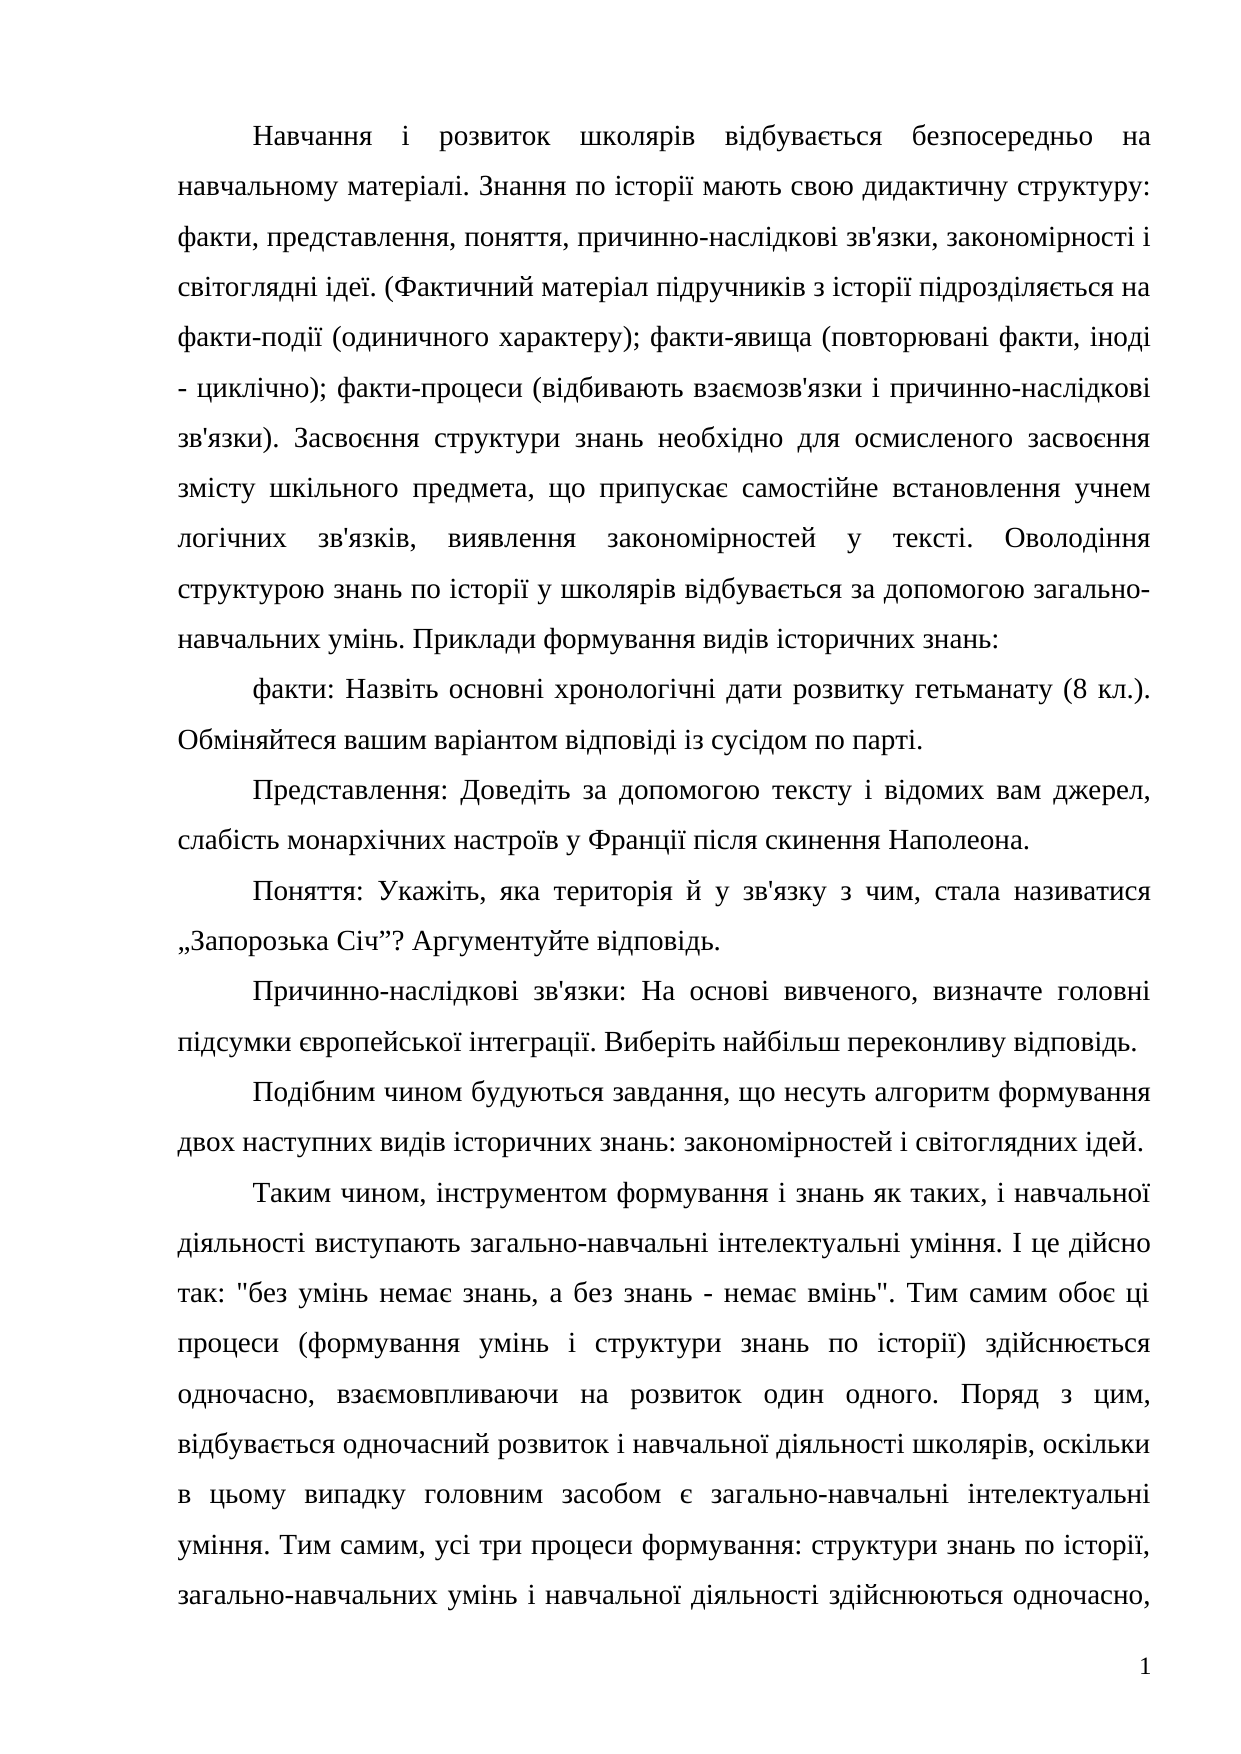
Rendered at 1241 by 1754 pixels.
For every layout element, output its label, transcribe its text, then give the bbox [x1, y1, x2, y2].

text Представлення: Доведіть за допомогою тексту і відомих вам джерел, слабість монархічних настроїв у Франції після скинення Наполеона. [177, 772, 1152, 856]
text Подібним чином будуються завдання, що несуть алгоритм формування двох наступних видів історичних знань: закономірностей і світоглядних ідей. [177, 1074, 1152, 1158]
text факти: Назвіть основні хронологічні дати розвитку гетьманату (8 кл.). Обміняйтеся вашим варіантом відповіді із сусідом по парті. [177, 672, 1152, 755]
text Навчання і розвиток школярів відбувається безпосередньо на навчальному матеріалі. Знання по історії мають свою дидактичну структуру: факти, представлення, поняття, причинно-наслідкові зв'язки, закономірності і світоглядні ідеї. (Фактичний матеріал підручників з історії підрозділяється на факти-події (одиничного характеру); факти-явища (повторювані факти, іноді - циклічно); факти-процеси (відбивають взаємозв'язки і причинно-наслідкові зв'язки). Засвоєння структури знань необхідно для осмисленого засвоєння змісту шкільного предмета, що припускає самостійне встановлення учнем логічних зв'язків, виявлення закономірностей у тексті. Оволодіння структурою знань по історії у школярів відбувається за допомогою загально-навчальних умінь. Приклади формування видів історичних знань: [177, 118, 1152, 655]
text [177, 1175, 1152, 1611]
text Поняття: Укажіть, яка територія й у зв'язку з чим, стала називатися „Запорозька Січ”? Аргументуйте відповідь. [177, 873, 1152, 957]
text Причинно-наслідкові зв'язки: На основі вивченого, визначте головні підсумки європейської інтеграції. Виберіть найбільш переконливу відповідь. [177, 973, 1152, 1057]
